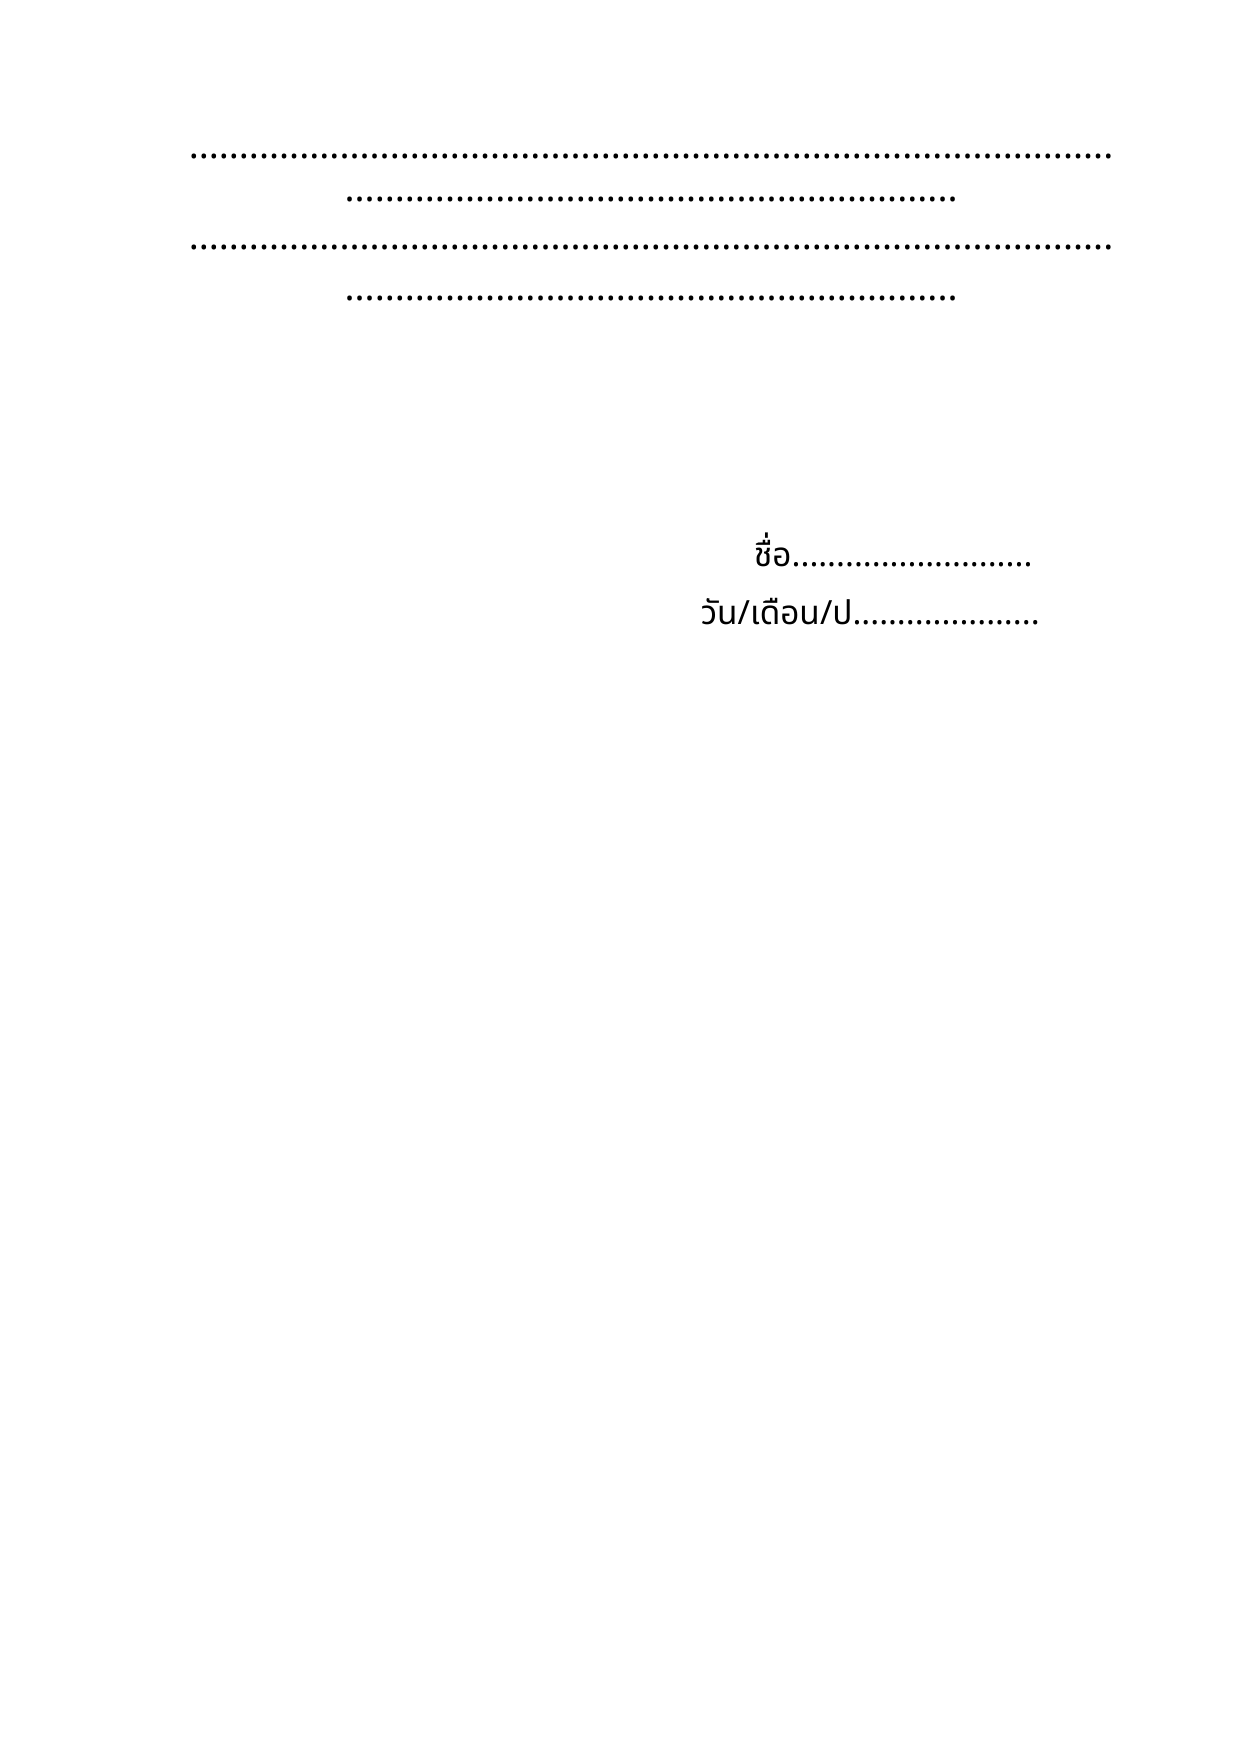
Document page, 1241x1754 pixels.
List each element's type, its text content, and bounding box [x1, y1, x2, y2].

text วัน/เดือน/ป..................... [175, 589, 1040, 634]
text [184, 125, 1118, 209]
text ชื่อ........................... [175, 531, 1033, 576]
